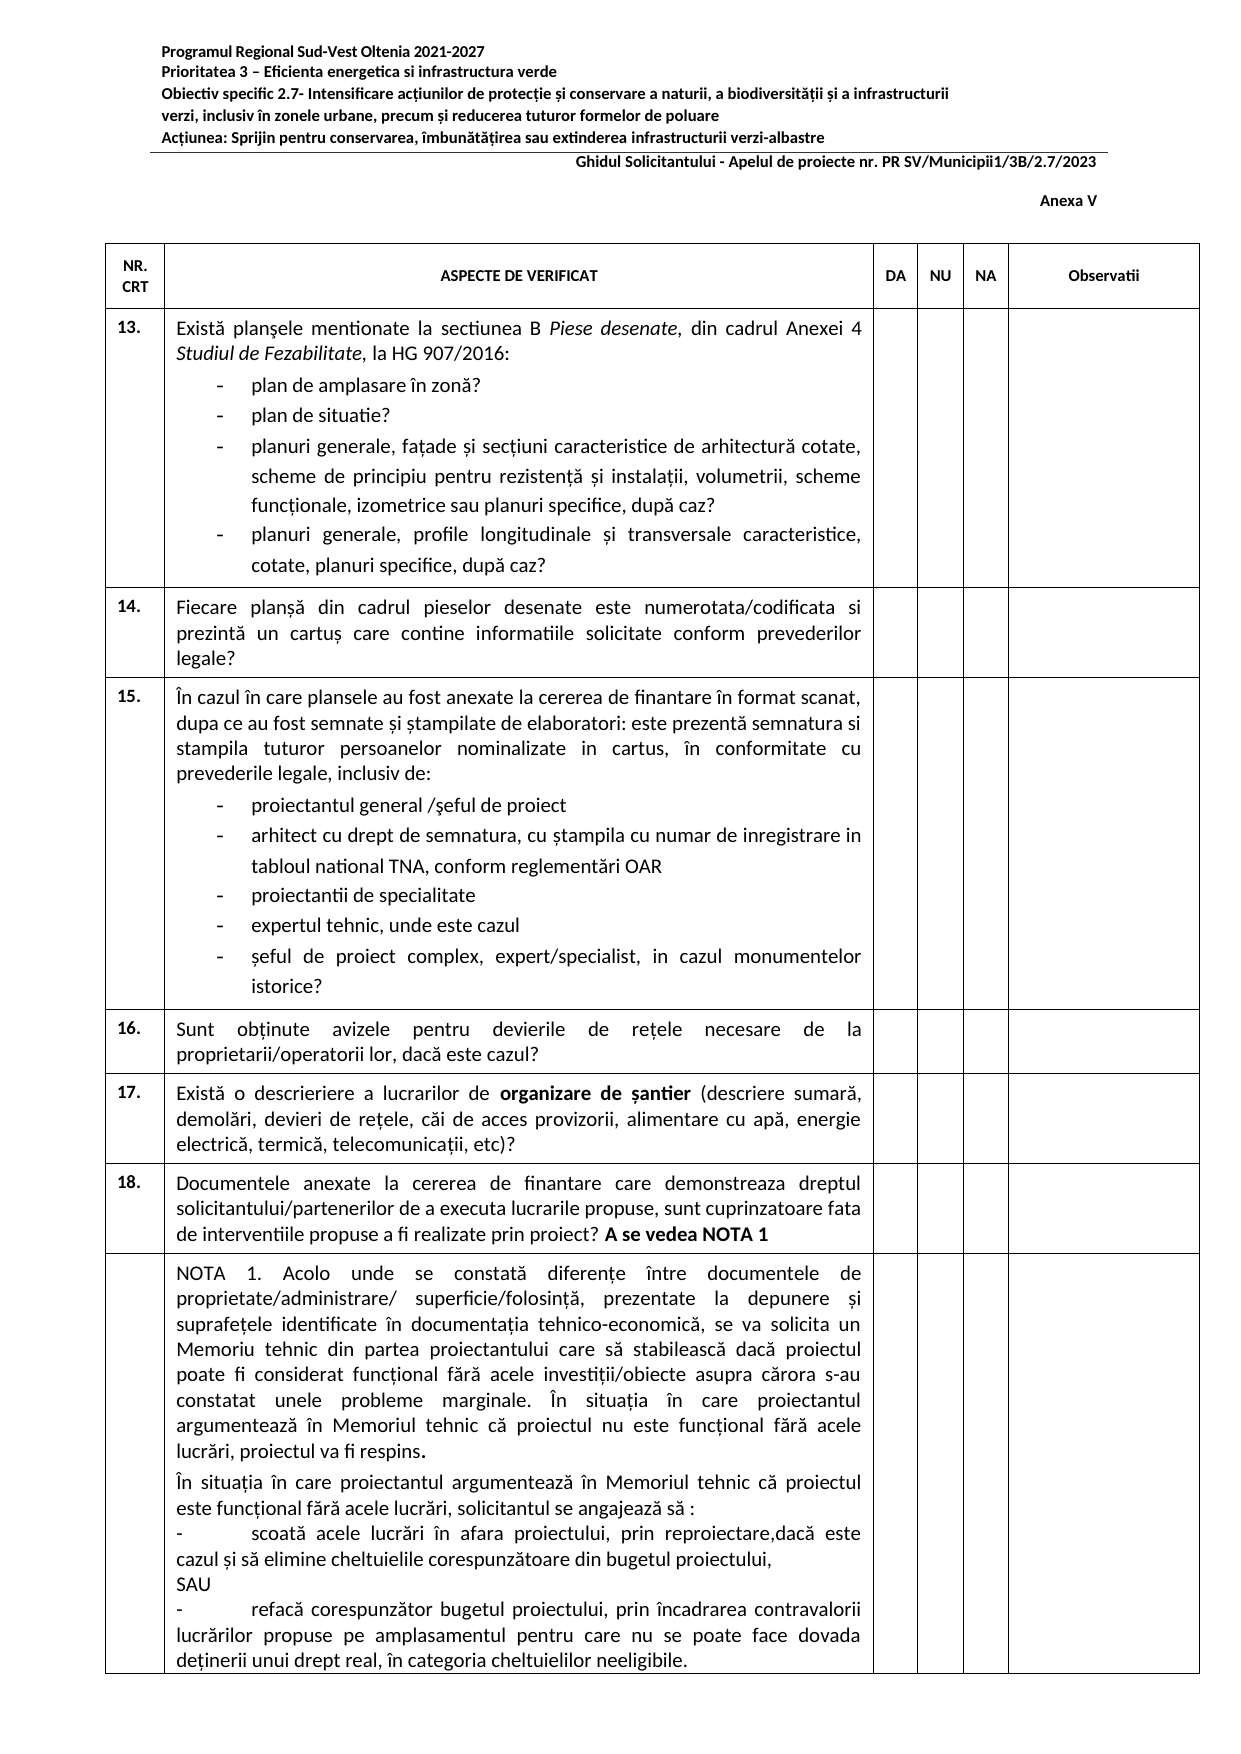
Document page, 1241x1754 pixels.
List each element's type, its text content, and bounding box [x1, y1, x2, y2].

table_cell [918, 1074, 963, 1163]
table_cell [918, 1164, 963, 1253]
table_cell [106, 588, 164, 677]
table_cell [964, 1254, 1008, 1673]
table_cell Există o descrieriere a lucrarilor de organizare de şantier (descriere sumară, demolări, devieri de rețele, căi de acces provizorii, alimentare cu apă, energie electrică, termică, telecomunicații, etc)? [165, 1074, 873, 1163]
table_cell [918, 309, 963, 587]
table_cell Fiecare planşă din cadrul pieselor desenate este numerotata/codificata si prezintă un cartuş care contine informatiile solicitate conform prevederilor legale? [165, 588, 873, 677]
table_cell [964, 1074, 1008, 1163]
table_cell [918, 588, 963, 677]
table_cell [106, 1254, 164, 1673]
table_cell [106, 1164, 164, 1253]
table_cell [918, 678, 963, 1009]
table_cell [874, 678, 917, 1009]
table_cell [106, 309, 164, 587]
table_cell [964, 588, 1008, 677]
table_cell [106, 1074, 164, 1163]
table_cell [964, 678, 1008, 1009]
table_cell [874, 1164, 917, 1253]
table_cell În cazul în care plansele au fost anexate la cererea de finantare în format scanat, dupa ce au fost semnate și ștampilate de elaboratori: este prezentă semnatura si stampila tuturor persoanelor nominalizate in cartus, în conformitate cu prevederile legale, inclusiv de: proiectantul general /şeful de proiect arhitect cu drept de semnatura, cu ștampila cu numar de inregistrare in tabloul national TNA, conform reglementări OAR proiectantii de specialitate expertul tehnic, unde este cazul șeful de proiect complex, expert/specialist, in cazul monumentelor istorice? [165, 678, 873, 1009]
table_header ASPECTE DE VERIFICAT [165, 244, 873, 308]
table_cell [106, 678, 164, 1009]
table_header NA [964, 244, 1008, 308]
table_cell [1009, 678, 1199, 1009]
table_cell [874, 309, 917, 587]
table_cell [964, 309, 1008, 587]
table_cell [918, 1010, 963, 1073]
table_cell [874, 1254, 917, 1673]
table_header Observatii [1009, 244, 1199, 308]
table_cell Există planşele mentionate la sectiunea B Piese desenate, din cadrul Anexei 4 Studiul de Fezabilitate, la HG 907/2016: plan de amplasare în zonă? plan de situatie? planuri generale, faţade şi secţiuni caracteristice de arhitectură cotate, scheme de principiu pentru rezistenţă şi instalaţii, volumetrii, scheme funcţionale, izometrice sau planuri specifice, după caz? planuri generale, profile longitudinale şi transversale caracteristice, cotate, planuri specifice, după caz? [165, 309, 873, 587]
table_cell [1009, 1254, 1199, 1673]
table_cell [1009, 1074, 1199, 1163]
table_cell Documentele anexate la cererea de finantare care demonstreaza dreptul solicitantului/partenerilor de a executa lucrarile propuse, sunt cuprinzatoare fata de interventiile propuse a fi realizate prin proiect? A se vedea NOTA 1 [165, 1164, 873, 1253]
table_cell [918, 1254, 963, 1673]
table_cell [874, 1010, 917, 1073]
table_cell [964, 1010, 1008, 1073]
table_cell [874, 1074, 917, 1163]
table_header NR. CRT [106, 244, 164, 308]
table_cell NOTA 1. Acolo unde se constată diferenţe între documentele de proprietate/administrare/ superficie/folosinţă, prezentate la depunere şi suprafeţele identificate în documentaţia tehnico-economică, se va solicita un Memoriu tehnic din partea proiectantului care să stabilească dacă proiectul poate fi considerat funcţional fără acele investiţii/obiecte asupra cărora s-au constatat unele probleme marginale. În situaţia în care proiectantul argumentează în Memoriul tehnic că proiectul nu este funcţional fără acele lucrări, proiectul va fi respins. În situaţia în care proiectantul argumentează în Memoriul tehnic că proiectul este funcţional fără acele lucrări, solicitantul se angajează să : - scoată acele lucrări în afara proiectului, prin reproiectare,dacă este cazul şi să elimine cheltuielile corespunzătoare din bugetul proiectului, SAU - refacă corespunzător bugetul proiectului, prin încadrarea contravalorii lucrărilor propuse pe amplasamentul pentru care nu se poate face dovada deţinerii unui drept real, în categoria cheltuielilor neeligibile. [165, 1254, 873, 1673]
table_cell [874, 588, 917, 677]
table_cell [964, 1164, 1008, 1253]
table_cell [1009, 588, 1199, 677]
table_cell [106, 1010, 164, 1073]
table_cell [1009, 1010, 1199, 1073]
table_header NU [918, 244, 963, 308]
table_cell [1009, 309, 1199, 587]
table_header DA [874, 244, 917, 308]
table_cell [1009, 1164, 1199, 1253]
table_cell Sunt obținute avizele pentru devierile de rețele necesare de la proprietarii/operatorii lor, dacă este cazul? [165, 1010, 873, 1073]
